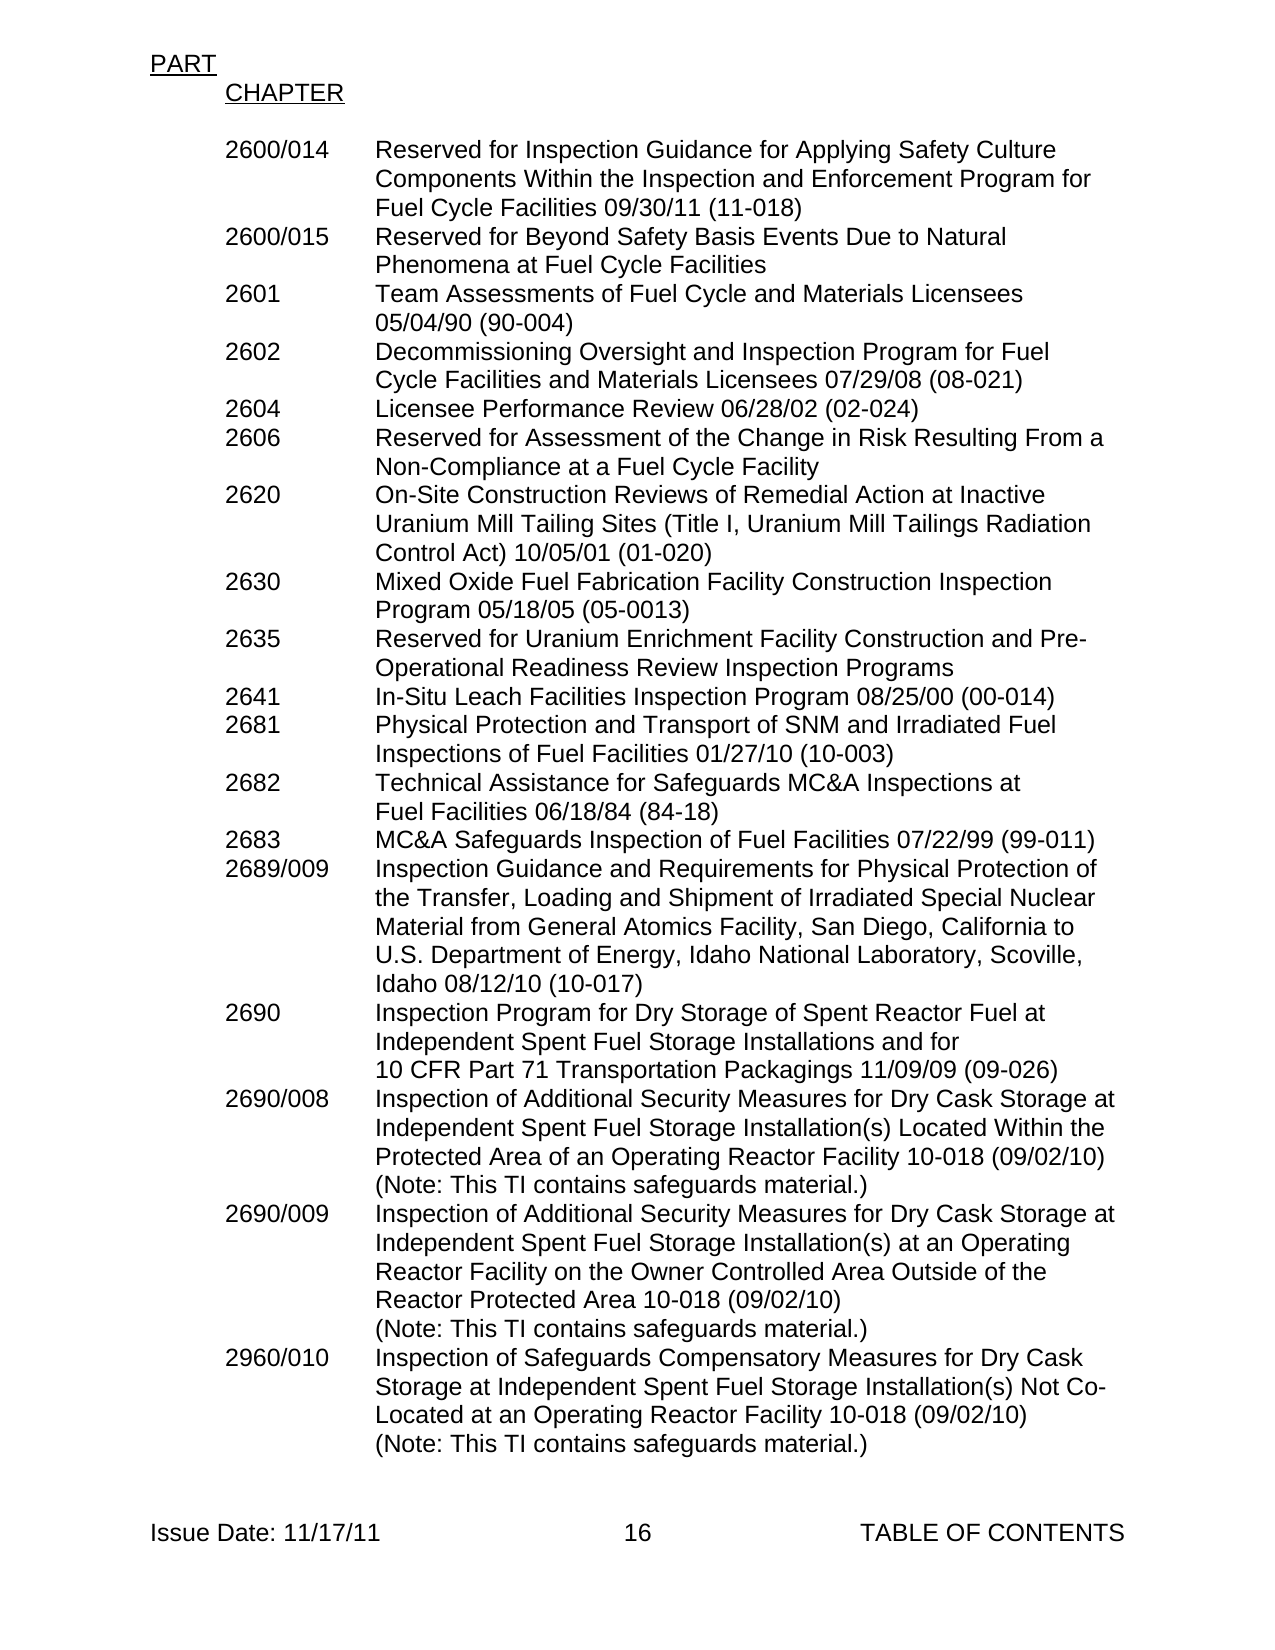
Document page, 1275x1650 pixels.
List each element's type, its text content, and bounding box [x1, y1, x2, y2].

text 2960/010 Inspection of Safeguards Compensatory Measures for Dry Cask Storage at Independent Spent Fuel Storage Installation(s) Not Co-Located at an Operating Reactor Facility 10-018 (09/02/10) [225, 1343, 1125, 1429]
text (Note: This TI contains safeguards material.) [150, 1314, 1125, 1343]
text 2690 Inspection Program for Dry Storage of Spent Reactor Fuel at Independent Spent Fuel Storage Installations and for 10 CFR Part 71 Transportation Packagings 11/09/09 (09-026) [225, 998, 1125, 1084]
text 2600/015 Reserved for Beyond Safety Basis Events Due to Natural Phenomena at Fuel Cycle Facilities [225, 222, 1125, 279]
text 2682 Technical Assistance for Safeguards MC&A Inspections at [150, 768, 1125, 797]
text 2690/009 Inspection of Additional Security Measures for Dry Cask Storage at Independent Spent Fuel Storage Installation(s) at an Operating Reactor Facility on the Owner Controlled Area Outside of the Reactor Protected Area 10-018 (09/02/10) [225, 1199, 1125, 1314]
text 2620 On-Site Construction Reviews of Remedial Action at Inactive Uranium Mill Tailing Sites (Title I, Uranium Mill Tailings Radiation [150, 480, 1125, 538]
text 2689/009 Inspection Guidance and Requirements for Physical Protection of the Transfer, Loading and Shipment of Irradiated Special Nuclear Material from General Atomics Facility, San Diego, California to U.S. Department of Energy, Idaho National Laboratory, Scoville, Idaho 08/12/10 (10-017) [150, 854, 1125, 998]
text 2683 MC&A Safeguards Inspection of Fuel Facilities 07/22/99 (99-011) [150, 825, 1125, 854]
text 2601 Team Assessments of Fuel Cycle and Materials Licensees [150, 279, 1125, 308]
text 2635 Reserved for Uranium Enrichment Facility Construction and Pre-Operational Readiness Review Inspection Programs [225, 624, 1125, 682]
text (Note: This TI contains safeguards material.) [150, 1170, 1125, 1199]
text 2604 Licensee Performance Review 06/28/02 (02-024) [150, 394, 1125, 423]
text 2602 Decommissioning Oversight and Inspection Program for Fuel [150, 337, 1125, 365]
text Inspections of Fuel Facilities 01/27/10 (10-003) [150, 739, 1125, 768]
text 2630 Mixed Oxide Fuel Fabrication Facility Construction Inspection Program 05/18/05 (05-0013) [150, 567, 1125, 624]
text Fuel Facilities 06/18/84 (84-18) [150, 797, 1125, 825]
text 2690/008 Inspection of Additional Security Measures for Dry Cask Storage at Independent Spent Fuel Storage Installation(s) Located Within the Protected Area of an Operating Reactor Facility 10-018 (09/02/10) [225, 1084, 1125, 1170]
text 2641 In-Situ Leach Facilities Inspection Program 08/25/00 (00-014) [150, 682, 1125, 710]
text 2600/014 Reserved for Inspection Guidance for Applying Safety Culture Components Within the Inspection and Enforcement Program for Fuel Cycle Facilities 09/30/11 (11-018) [225, 135, 1125, 222]
text 2681 Physical Protection and Transport of SNM and Irradiated Fuel [150, 710, 1125, 739]
text Cycle Facilities and Materials Licensees 07/29/08 (08-021) [150, 365, 1125, 394]
text Control Act) 10/05/01 (01-020) [150, 538, 1125, 567]
text (Note: This TI contains safeguards material.) [150, 1429, 1125, 1458]
text 05/04/90 (90-004) [150, 308, 1125, 337]
text 2606 Reserved for Assessment of the Change in Risk Resulting From a Non-Compliance at a Fuel Cycle Facility [150, 423, 1125, 480]
